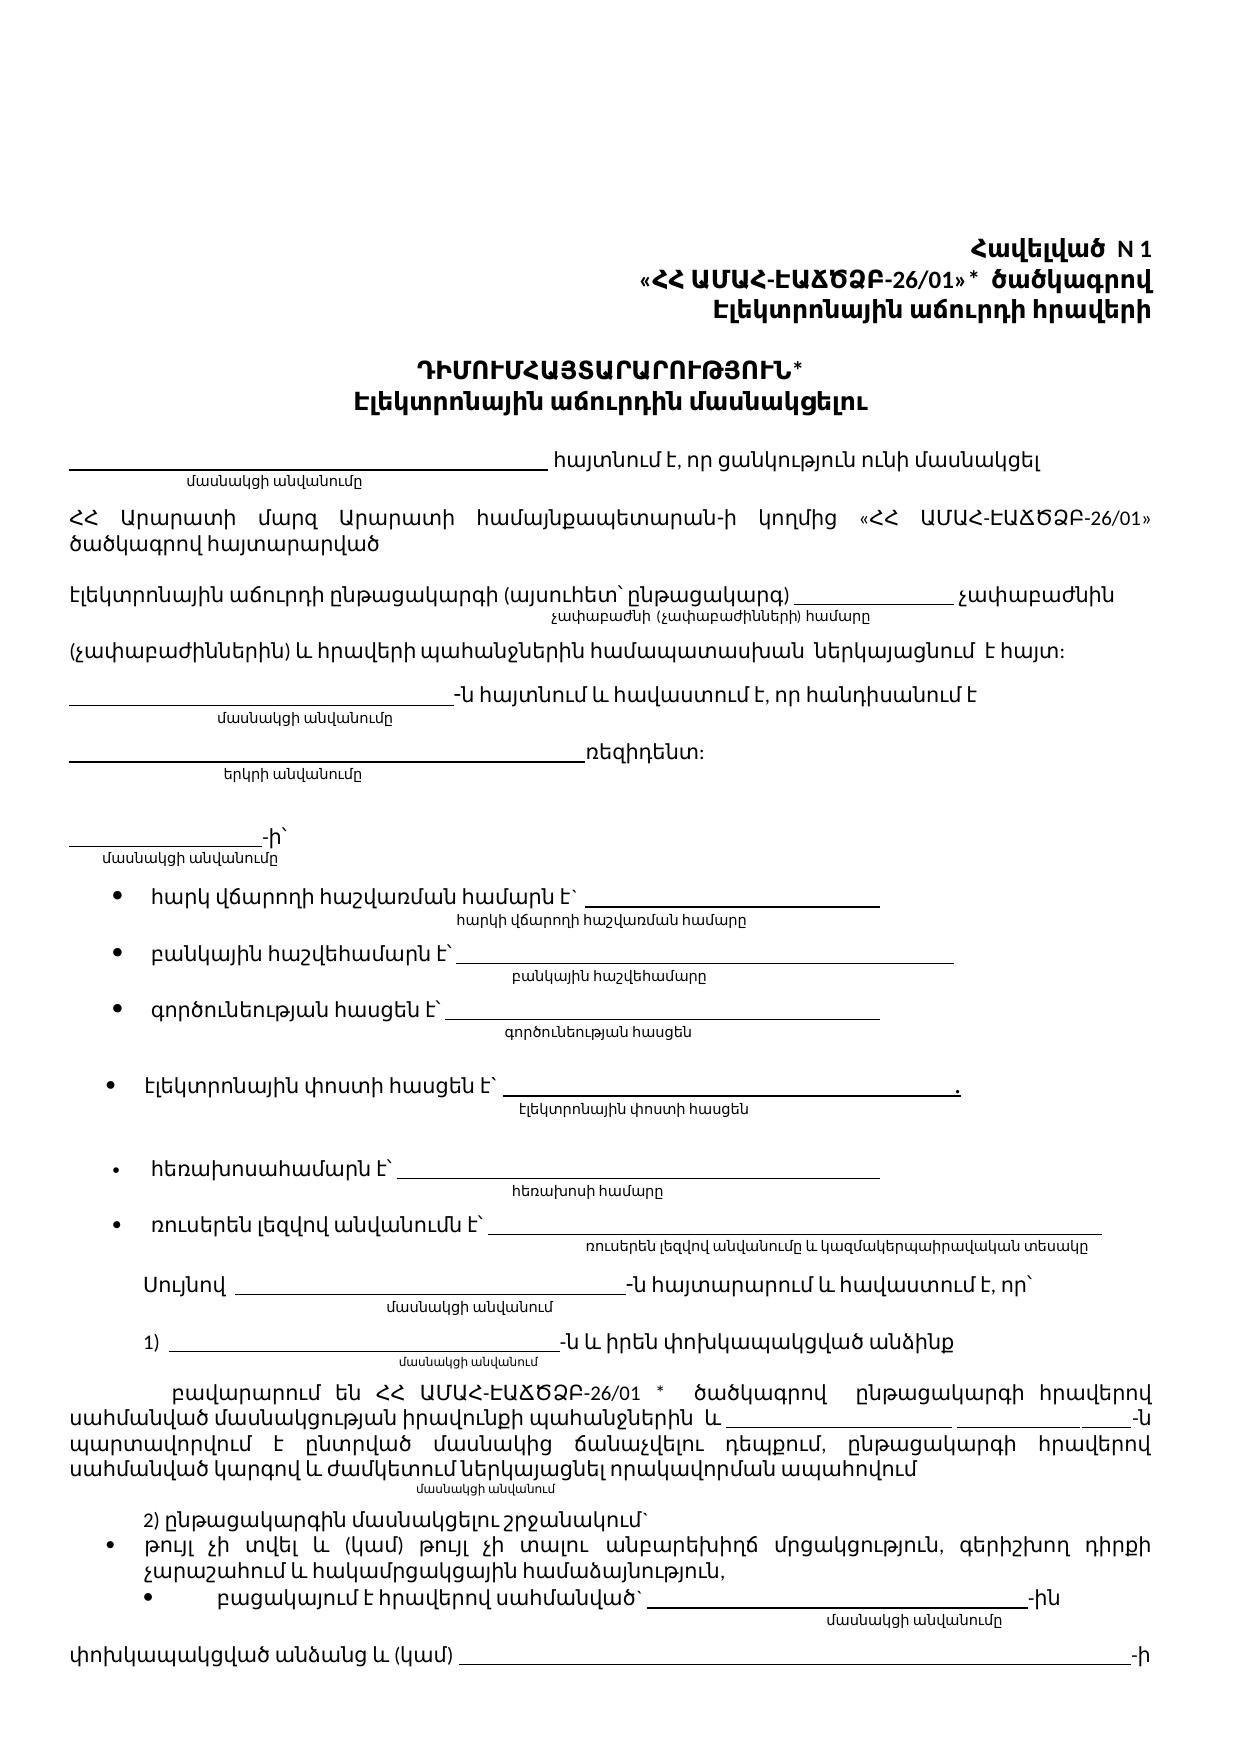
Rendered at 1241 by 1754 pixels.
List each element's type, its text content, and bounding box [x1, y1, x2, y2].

text մասնակցի անվանում [69, 1354, 1152, 1380]
list հեռախոսահամարն է՝ [113, 1156, 1152, 1182]
text մասնակցի անվանումը [69, 850, 1152, 880]
text երկրի անվանումը [69, 765, 1152, 796]
text ՀՀ Արարատի մարզ Արարատի համայնքապետարան-ի կողմից «ՀՀ ԱՄԱՀ-ԷԱՃԾՁԲ-26/01» ծածկագրով հայտարարված [69, 503, 1152, 556]
text մասնակցի անվանումը [69, 472, 1152, 503]
text էլեկտրոնային աճուրդի ընթացակարգի (այսուհետ՝ ընթացակարգ) չափաբաժնին [69, 582, 1152, 607]
text չափաբաժնի (չափաբաժինների) համարը [69, 607, 1152, 638]
text մասնակցի անվանում [69, 1482, 1152, 1507]
text ԴԻՄՈՒՄՀԱՅՏԱՐԱՐՈՒԹՅՈՒՆ* [69, 356, 1152, 386]
text «ՀՀ ԱՄԱՀ-ԷԱՃԾՁԲ-26/01»* ծածկագրով [69, 264, 1152, 294]
text բավարարում են ՀՀ ԱՄԱՀ-ԷԱՃԾՁԲ-26/01 * ծածկագրով ընթացակարգի հրավերով սահմանված մասնակցության իրավունքի պահանջներին և -ն պարտավորվում է ընտրված մասնակից ճանաչվելու դեպքում, ընթացակարգի հրավերով սահմանված կարգով և ժամկետում ներկայացնել որակավորման ապահովում [69, 1380, 1152, 1482]
text Էլեկտրոնային աճուրդի հրավերի [69, 294, 1152, 325]
text մասնակցի անվանումը [69, 1611, 1152, 1642]
list էլեկտրոնային փոստի հասցեն է` . [107, 1066, 1152, 1100]
text -ի՝ [69, 824, 1152, 850]
text բանկային հաշվեհամարը [438, 967, 1152, 997]
text հարկի վճարողի հաշվառման համարը [69, 911, 1152, 941]
text -ն հայտնում և հավաստում է, որ հանդիսանում է [69, 678, 1152, 709]
text 2) ընթացակարգին մասնակցելու շրջանակում` [69, 1507, 1152, 1532]
text մասնակցի անվանում [69, 1299, 1152, 1329]
list բացակայում է հրավերով սահմանված` -ին [69, 1583, 1152, 1611]
list գործունեության հասցեն է՝ [113, 997, 1152, 1023]
text ռեզիդենտ: [69, 739, 1152, 765]
text 1) -ն և իրեն փոխկապակցված անձինք [69, 1329, 1152, 1354]
text փոխկապակցված անձանց և (կամ) -ի [69, 1642, 1152, 1667]
text էլեկտրոնային փոստի հասցեն [364, 1100, 1152, 1131]
list բանկային հաշվեհամարն է՝ [113, 941, 1152, 967]
list հարկ վճարողի հաշվառման համարն է` [113, 880, 1152, 911]
text գործունեության հասցեն [69, 1023, 1152, 1053]
text Սույնով -ն հայտարարում և հավաստում է, որ՝ [69, 1268, 1152, 1299]
text Հավելված N 1 [69, 233, 1152, 264]
subtitle Էլեկտրոնային աճուրդին մասնակցելու [69, 386, 1152, 417]
text ռուսերեն լեզվով անվանումը և կազմակերպաիրավական տեսակը [512, 1238, 1152, 1268]
text հեռախոսի համարը [438, 1182, 1152, 1212]
list ռուսերեն լեզվով անվանումն է՝ [113, 1212, 1152, 1238]
text հայտնում է, որ ցանկություն ունի մասնակցել [69, 447, 1152, 472]
text (չափաբաժիններին) և հրավերի պահանջներին համապատասխան ներկայացնում է հայտ: [69, 638, 1152, 663]
text մասնակցի անվանումը [69, 709, 1152, 739]
list թույլ չի տվել և (կամ) թույլ չի տալու անբարեխիղճ մրցակցություն, գերիշխող դիրքի չարաշահում և հակամրցակցային համաձայնություն, [107, 1532, 1152, 1583]
